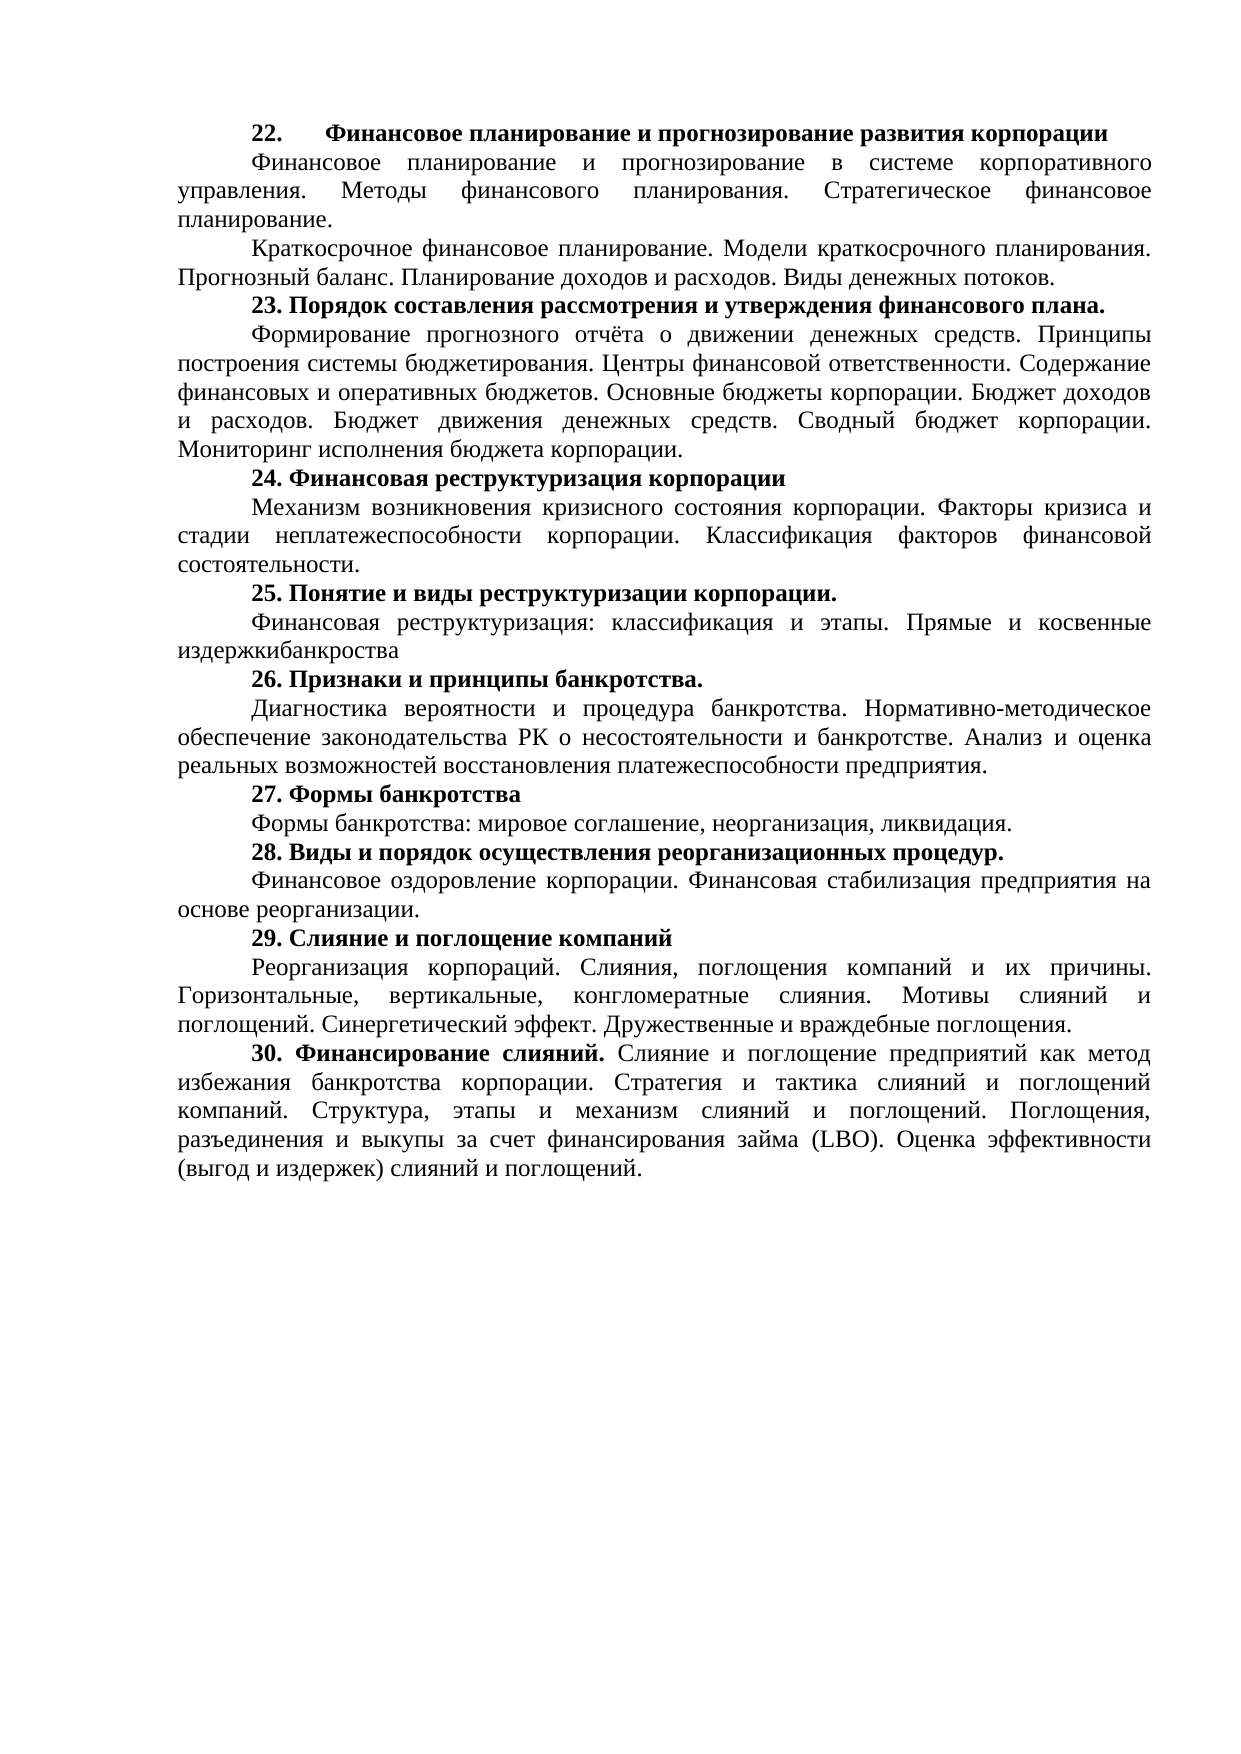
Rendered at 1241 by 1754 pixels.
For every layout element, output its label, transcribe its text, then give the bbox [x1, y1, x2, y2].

text Формы банкротства: мировое соглашение, неорганизация, ликвидация. [177, 808, 1152, 837]
text 27. Формы банкротства [177, 779, 1152, 808]
text 30. Финансирование слияний. Слияние и поглощение предприятий как метод избежания банкротства корпорации. Стратегия и тактика слияний и поглощений компаний. Структура, этапы и механизм слияний и поглощений. Поглощения, разъединения и выкупы за счет финансирования займа (LBO). Оценка эффективности (выгод и издержек) слияний и поглощений. [177, 1038, 1152, 1182]
text Финансовое оздоровление корпорации. Финансовая стабилизация предприятия на основе реорганизации. [177, 866, 1152, 923]
text 23. Порядок составления рассмотрения и утверждения финансового плана. [177, 291, 1152, 319]
text Реорганизация корпораций. Слияния, поглощения компаний и их причины. Горизонтальные, вертикальные, конгломератные слияния. Мотивы слияний и поглощений. Синергетический эффект. Дружественные и враждебные поглощения. [177, 952, 1152, 1038]
text Финансовое планирование и прогнозирование в системе корпоративного управления. Методы финансового планирования. Стратегическое финансовое планирование. [177, 147, 1152, 233]
list Финансовое планирование и прогнозирование развития корпорации [177, 118, 1152, 147]
text 29. Слияние и поглощение компаний [177, 923, 1152, 952]
text 26. Признаки и принципы банкротства. [177, 664, 1152, 693]
text 28. Виды и порядок осуществления реорганизационных процедур. [177, 837, 1152, 866]
text Механизм возникновения кризисного состояния корпорации. Факторы кризиса и стадии неплатежеспособности корпорации. Классификация факторов финансовой состоятельности. [177, 492, 1152, 578]
text Финансовая реструктуризация: классификация и этапы. Прямые и косвенные издержкибанкроства [177, 607, 1152, 664]
text Диагностика вероятности и процедура банкротства. Нормативно-методическое обеспечение законодательства РК о несостоятельности и банкротстве. Анализ и оценка реальных возможностей восстановления платежеспособности предприятия. [177, 693, 1152, 779]
text Краткосрочное финансовое планирование. Модели краткосрочного планирования. Прогнозный баланс. Планирование доходов и расходов. Виды денежных потоков. [177, 233, 1152, 291]
text 25. Понятие и виды реструктуризации корпорации. [177, 578, 1152, 607]
text 24. Финансовая реструктуризация корпорации [177, 463, 1152, 492]
text Формирование прогнозного отчёта о движении денежных средств. Принципы построения системы бюджетирования. Центры финансовой ответственности. Содержание финансовых и оперативных бюджетов. Основные бюджеты корпорации. Бюджет доходов и расходов. Бюджет движения денежных средств. Сводный бюджет корпорации. Мониторинг исполнения бюджета корпорации. [177, 319, 1152, 463]
